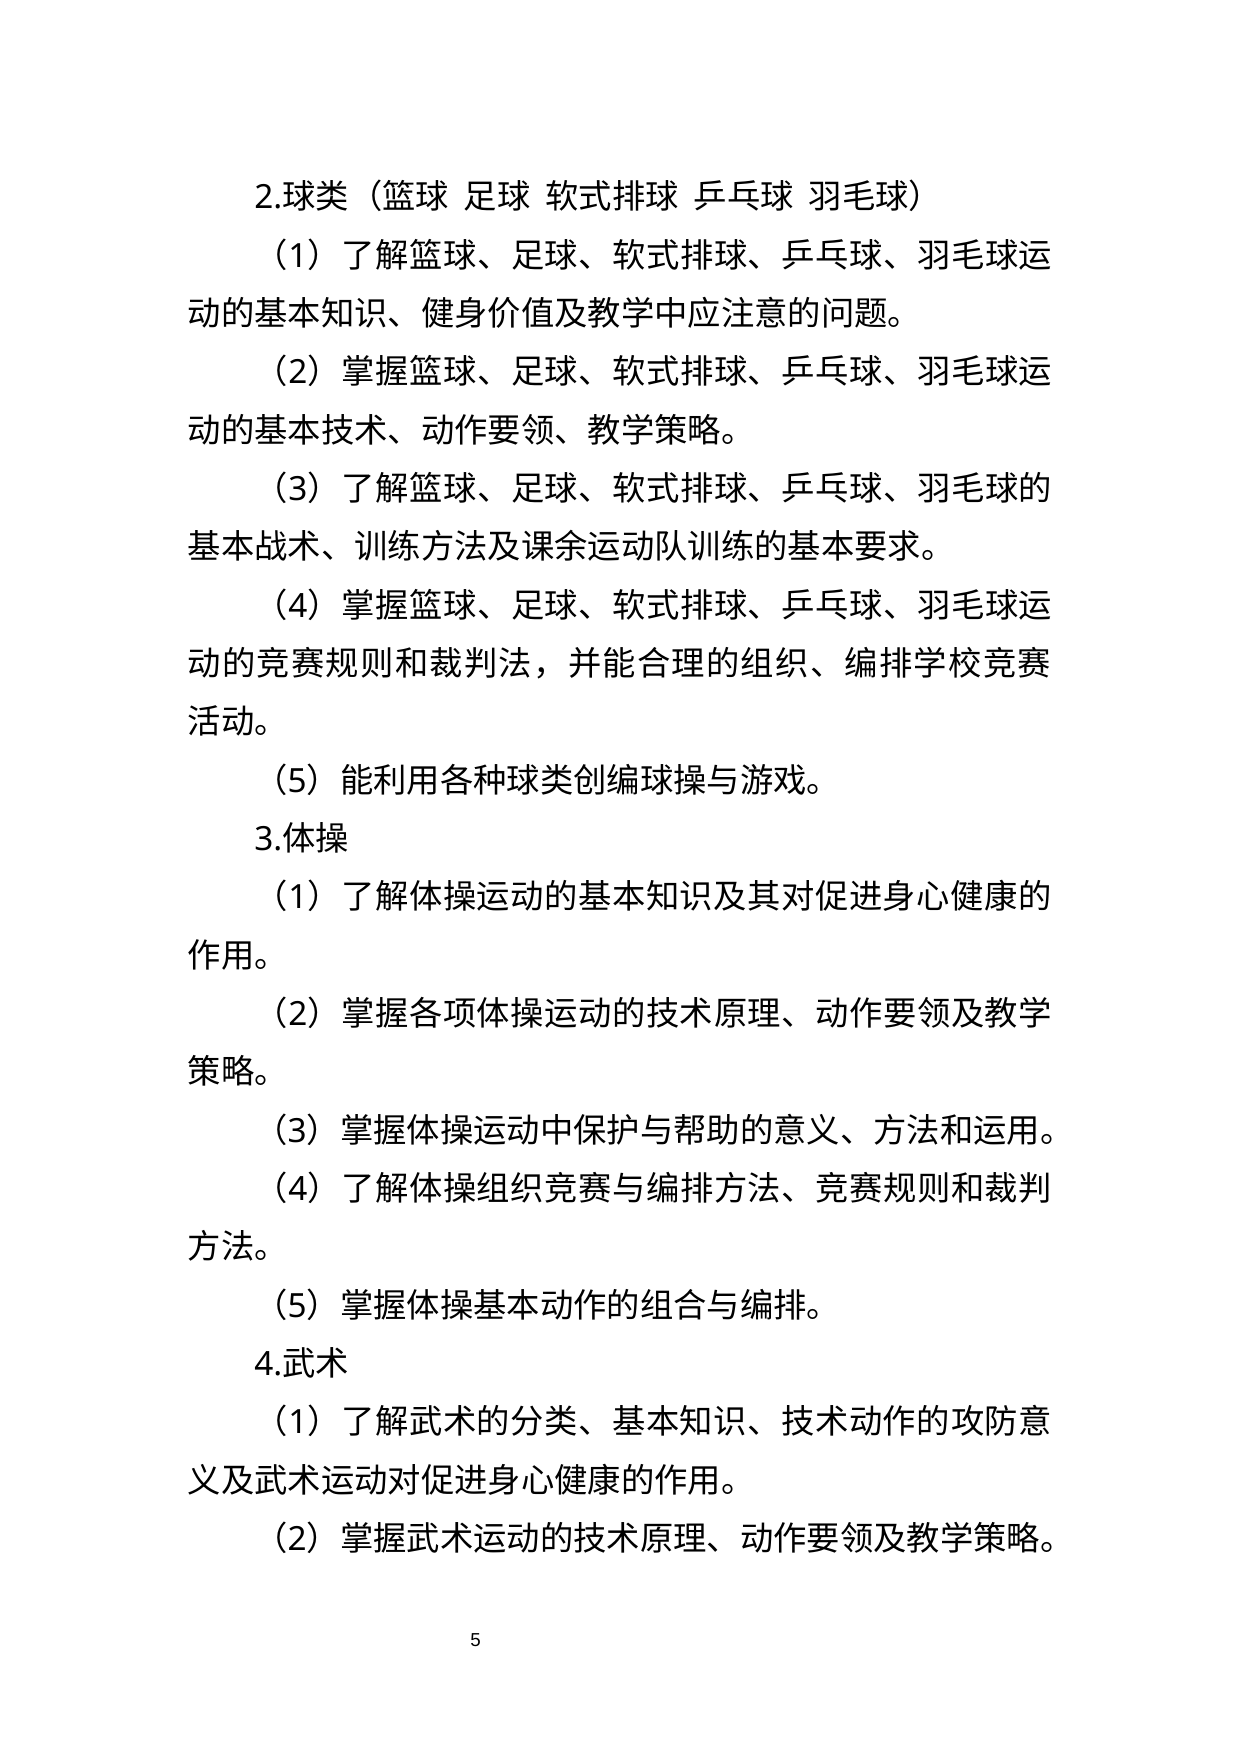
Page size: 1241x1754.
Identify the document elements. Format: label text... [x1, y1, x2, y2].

text （2）掌握各项体操运动的技术原理、动作要领及教学策略。 [187, 979, 1053, 1095]
text （3）掌握体操运动中保护与帮助的意义、方法和运用。 [187, 1095, 1053, 1154]
text （5）掌握体操基本动作的组合与编排。 [187, 1270, 1053, 1329]
text 2.球类（篮球 足球 软式排球 乒乓球 羽毛球） [187, 162, 1053, 220]
text （1）了解体操运动的基本知识及其对促进身心健康的作用。 [187, 862, 1053, 979]
text （4）了解体操组织竞赛与编排方法、竞赛规则和裁判方法。 [187, 1154, 1053, 1270]
text （3）了解篮球、足球、软式排球、乒乓球、羽毛球的基本战术、训练方法及课余运动队训练的基本要求。 [187, 454, 1053, 570]
text （2）掌握武术运动的技术原理、动作要领及教学策略。 [187, 1504, 1053, 1562]
text （5）能利用各种球类创编球操与游戏。 [187, 745, 1053, 804]
text （1）了解武术的分类、基本知识、技术动作的攻防意义及武术运动对促进身心健康的作用。 [187, 1387, 1053, 1504]
text 4.武术 [187, 1329, 1053, 1387]
text 3.体操 [187, 804, 1053, 862]
text （1）了解篮球、足球、软式排球、乒乓球、羽毛球运动的基本知识、健身价值及教学中应注意的问题。 [187, 220, 1053, 337]
text （2）掌握篮球、足球、软式排球、乒乓球、羽毛球运动的基本技术、动作要领、教学策略。 [187, 337, 1053, 454]
text （4）掌握篮球、足球、软式排球、乒乓球、羽毛球运动的竞赛规则和裁判法，并能合理的组织、编排学校竞赛活动。 [187, 570, 1053, 745]
